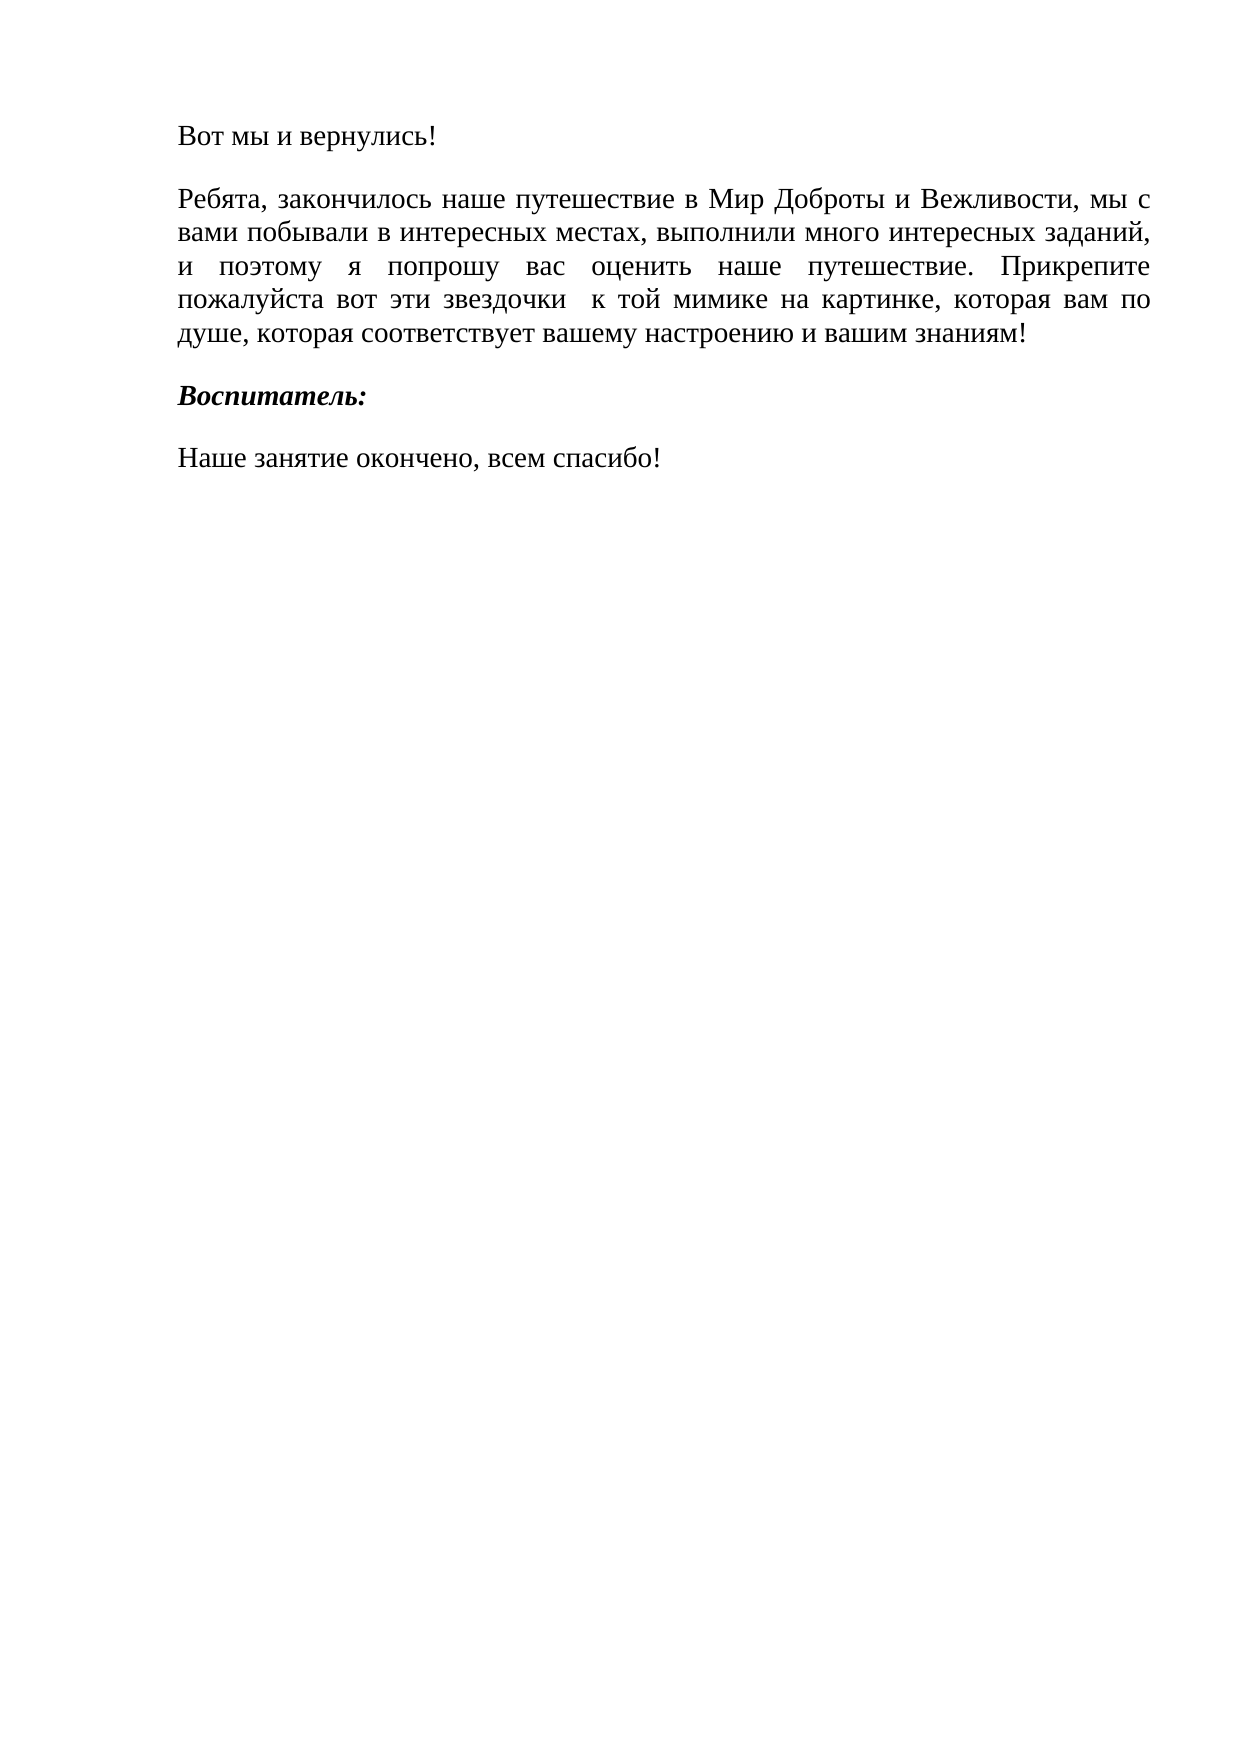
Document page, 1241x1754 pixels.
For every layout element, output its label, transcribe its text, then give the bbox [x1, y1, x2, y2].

text Наше занятие окончено, всем спасибо! [177, 440, 1152, 474]
text Вот мы и вернулись! [177, 118, 1152, 152]
text Воспитатель: [177, 378, 1152, 411]
text Ребята, закончилось наше путешествие в Мир Доброты и Вежливости, мы с вами побывали в интересных местах, выполнили много интересных заданий, и поэтому я попрошу вас оценить наше путешествие. Прикрепите пожалуйста вот эти звездочки к той мимике на картинке, которая вам по душе, которая соответствует вашему настроению и вашим знаниям! [177, 181, 1152, 348]
